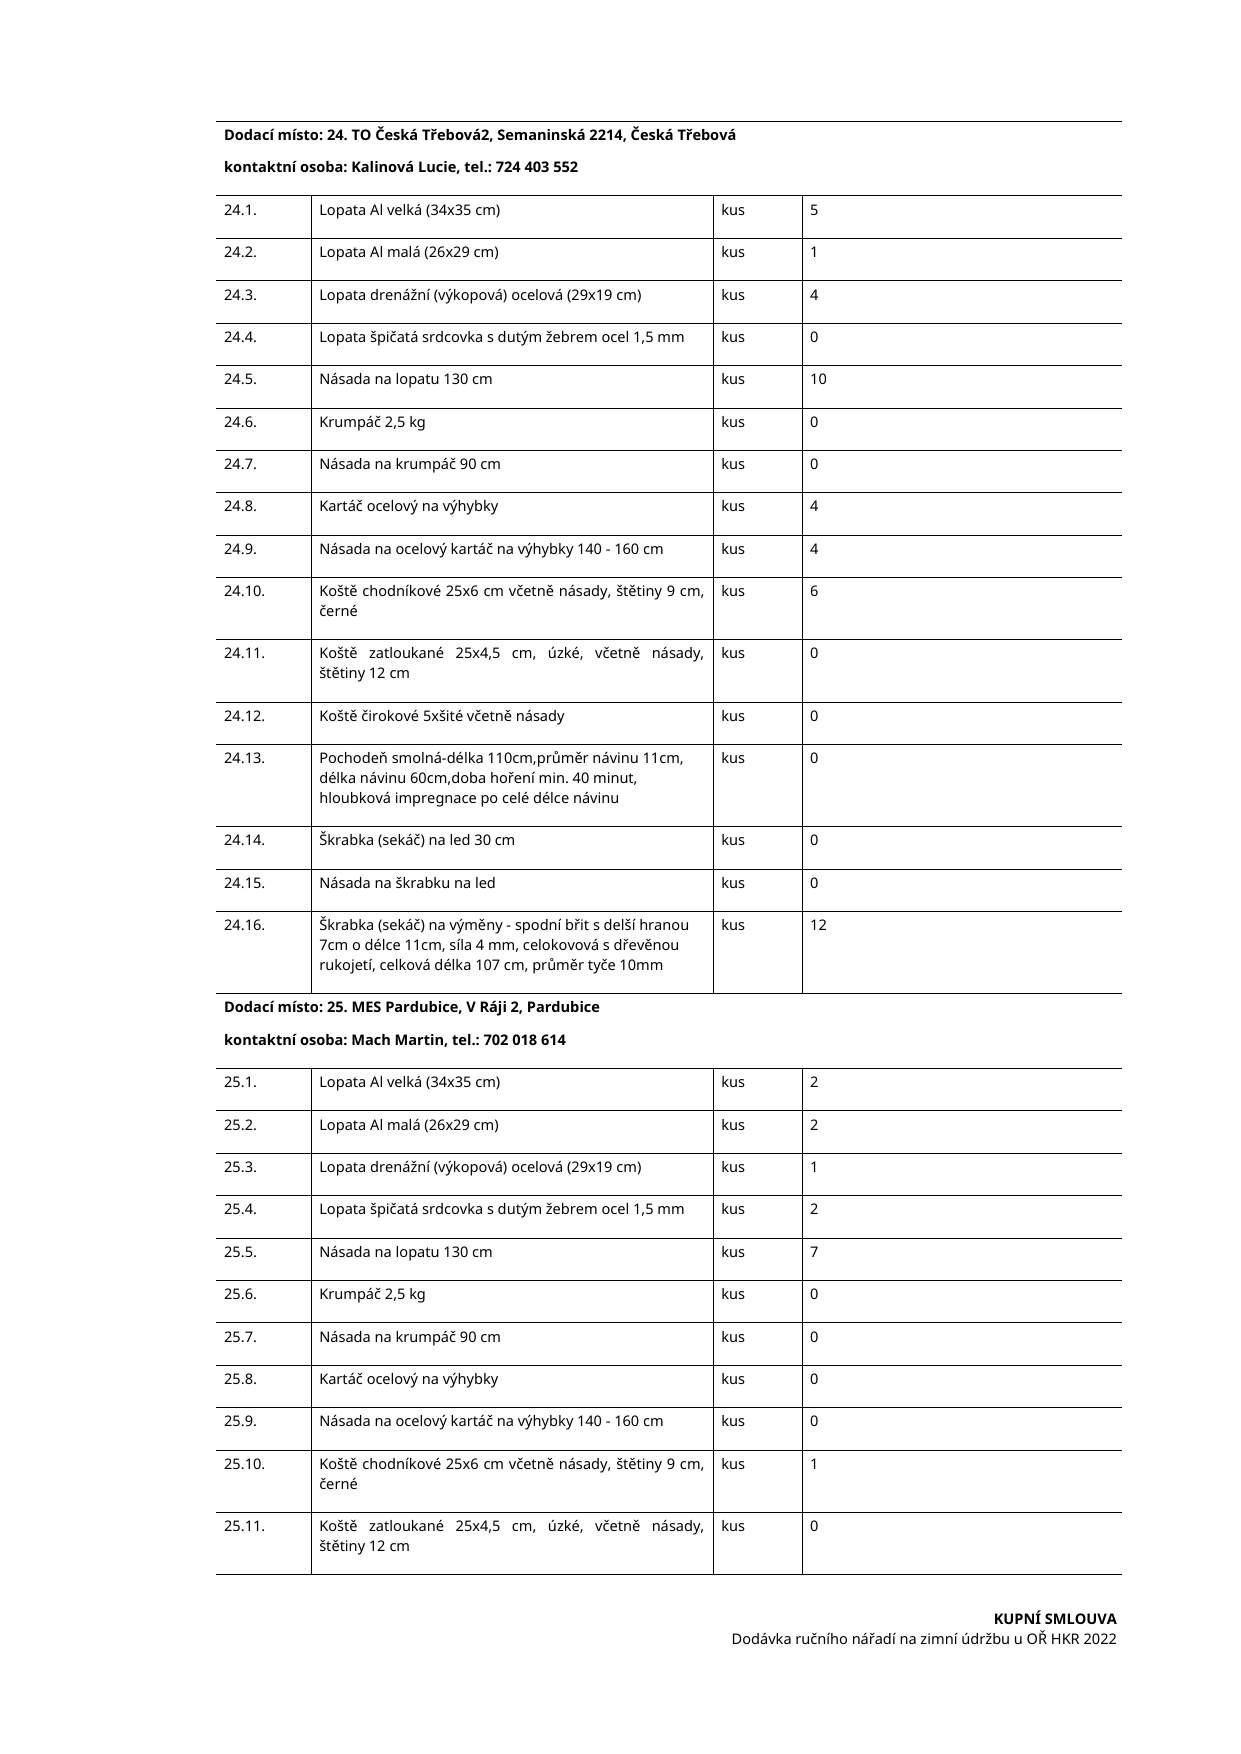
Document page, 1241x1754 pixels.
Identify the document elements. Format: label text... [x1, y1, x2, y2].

table_cell Lopata Al velká (34x35 cm) [312, 1069, 713, 1110]
table_cell 24.8. [216, 493, 311, 534]
table_cell kus [714, 451, 802, 492]
table_cell 24.9. [216, 536, 311, 577]
table_cell Koště zatloukané 25x4,5 cm, úzké, včetně násady, štětiny 12 cm [312, 1513, 713, 1574]
table_cell Násada na škrabku na led [312, 870, 713, 911]
table_cell 5 [803, 196, 1122, 238]
table_cell kus [714, 827, 802, 868]
table_cell 2 [803, 1111, 1122, 1153]
table_cell 10 [803, 366, 1122, 407]
table_cell kus [714, 1069, 802, 1110]
table_cell kus [714, 745, 802, 826]
table_cell 4 [803, 536, 1122, 577]
table_cell kus [714, 1239, 802, 1280]
table_cell kus [714, 239, 802, 280]
table_cell Násada na lopatu 130 cm [312, 366, 713, 407]
table_cell Lopata špičatá srdcovka s dutým žebrem ocel 1,5 mm [312, 324, 713, 365]
table_cell 25.3. [216, 1154, 311, 1195]
table_cell 7 [803, 1239, 1122, 1280]
table_cell 1 [803, 1451, 1122, 1512]
table_cell Koště chodníkové 25x6 cm včetně násady, štětiny 9 cm, černé [312, 578, 713, 639]
table_cell kus [714, 536, 802, 577]
table_cell 0 [803, 1513, 1122, 1574]
table_cell 0 [803, 1408, 1122, 1449]
table_cell Dodací místo: 24. TO Česká Třebová2, Semaninská 2214, Česká Třebová kontaktní osoba: Kalinová Lucie, tel.: 724 403 552 [216, 122, 1122, 195]
table_cell 25.1. [216, 1069, 311, 1110]
table_cell kus [714, 1366, 802, 1407]
table_cell 25.10. [216, 1451, 311, 1512]
table_cell 24.14. [216, 827, 311, 868]
table_cell kus [714, 1408, 802, 1449]
table_cell Koště čirokové 5xšité včetně násady [312, 703, 713, 744]
table_cell 25.11. [216, 1513, 311, 1574]
table_cell 12 [803, 912, 1122, 993]
table_cell 4 [803, 493, 1122, 534]
table_cell 24.10. [216, 578, 311, 639]
table_cell kus [714, 640, 802, 702]
table_cell 0 [803, 640, 1122, 702]
table_cell Koště zatloukané 25x4,5 cm, úzké, včetně násady, štětiny 12 cm [312, 640, 713, 702]
table_cell 24.15. [216, 870, 311, 911]
table_cell 0 [803, 1281, 1122, 1322]
table_cell 6 [803, 578, 1122, 639]
table_cell 0 [803, 409, 1122, 450]
table_cell 24.7. [216, 451, 311, 492]
table_cell Koště chodníkové 25x6 cm včetně násady, štětiny 9 cm, černé [312, 1451, 713, 1512]
table_cell 0 [803, 827, 1122, 868]
table_cell 25.5. [216, 1239, 311, 1280]
table_cell kus [714, 1323, 802, 1365]
table_cell 24.11. [216, 640, 311, 702]
table_cell Kartáč ocelový na výhybky [312, 493, 713, 534]
table_cell 1 [803, 1154, 1122, 1195]
table_cell 25.2. [216, 1111, 311, 1153]
table_cell Dodací místo: 25. MES Pardubice, V Ráji 2, Pardubice kontaktní osoba: Mach Martin, tel.: 702 018 614 [216, 994, 1122, 1068]
table_cell kus [714, 409, 802, 450]
table_cell kus [714, 493, 802, 534]
table_cell Lopata drenážní (výkopová) ocelová (29x19 cm) [312, 1154, 713, 1195]
table_cell Lopata Al malá (26x29 cm) [312, 1111, 713, 1153]
table_cell 24.12. [216, 703, 311, 744]
table_cell 0 [803, 1323, 1122, 1365]
table_cell kus [714, 281, 802, 323]
table_cell 0 [803, 324, 1122, 365]
table_cell Násada na krumpáč 90 cm [312, 451, 713, 492]
table_cell kus [714, 196, 802, 238]
table_cell Krumpáč 2,5 kg [312, 409, 713, 450]
table_cell Krumpáč 2,5 kg [312, 1281, 713, 1322]
table_cell Násada na krumpáč 90 cm [312, 1323, 713, 1365]
table_cell kus [714, 912, 802, 993]
table_cell Lopata špičatá srdcovka s dutým žebrem ocel 1,5 mm [312, 1196, 713, 1237]
table_cell Lopata Al malá (26x29 cm) [312, 239, 713, 280]
table_cell Kartáč ocelový na výhybky [312, 1366, 713, 1407]
table_cell 24.13. [216, 745, 311, 826]
table_cell 0 [803, 451, 1122, 492]
table_cell 25.9. [216, 1408, 311, 1449]
table_cell Násada na lopatu 130 cm [312, 1239, 713, 1280]
table_cell 24.6. [216, 409, 311, 450]
table_cell 24.1. [216, 196, 311, 238]
table_cell Násada na ocelový kartáč na výhybky 140 - 160 cm [312, 536, 713, 577]
table_cell kus [714, 1451, 802, 1512]
table_cell kus [714, 1111, 802, 1153]
table_cell 4 [803, 281, 1122, 323]
table_cell 24.2. [216, 239, 311, 280]
table_cell kus [714, 1281, 802, 1322]
table_cell 2 [803, 1196, 1122, 1237]
table_cell kus [714, 1513, 802, 1574]
table_cell 0 [803, 745, 1122, 826]
table_cell kus [714, 703, 802, 744]
table_cell 25.4. [216, 1196, 311, 1237]
table_cell kus [714, 366, 802, 407]
table_cell 0 [803, 1366, 1122, 1407]
table_cell 0 [803, 703, 1122, 744]
table_cell kus [714, 324, 802, 365]
table_cell 24.3. [216, 281, 311, 323]
table_cell 1 [803, 239, 1122, 280]
table_cell kus [714, 1154, 802, 1195]
table_cell Pochodeň smolná-délka 110cm,průměr návinu 11cm, délka návinu 60cm,doba hoření min. 40 minut, hloubková impregnace po celé délce návinu [312, 745, 713, 826]
table_cell 0 [803, 870, 1122, 911]
table_cell 24.5. [216, 366, 311, 407]
table_cell 24.16. [216, 912, 311, 993]
table_cell 25.7. [216, 1323, 311, 1365]
table_cell kus [714, 578, 802, 639]
table_cell 24.4. [216, 324, 311, 365]
table_cell Škrabka (sekáč) na výměny - spodní břit s delší hranou 7cm o délce 11cm, síla 4 mm, celokovová s dřevěnou rukojetí, celková délka 107 cm, průměr tyče 10mm [312, 912, 713, 993]
table_cell Lopata Al velká (34x35 cm) [312, 196, 713, 238]
table_cell 2 [803, 1069, 1122, 1110]
table_cell Lopata drenážní (výkopová) ocelová (29x19 cm) [312, 281, 713, 323]
table_cell Násada na ocelový kartáč na výhybky 140 - 160 cm [312, 1408, 713, 1449]
table_cell 25.6. [216, 1281, 311, 1322]
table_cell Škrabka (sekáč) na led 30 cm [312, 827, 713, 868]
table_cell kus [714, 1196, 802, 1237]
table_cell kus [714, 870, 802, 911]
table_cell 25.8. [216, 1366, 311, 1407]
